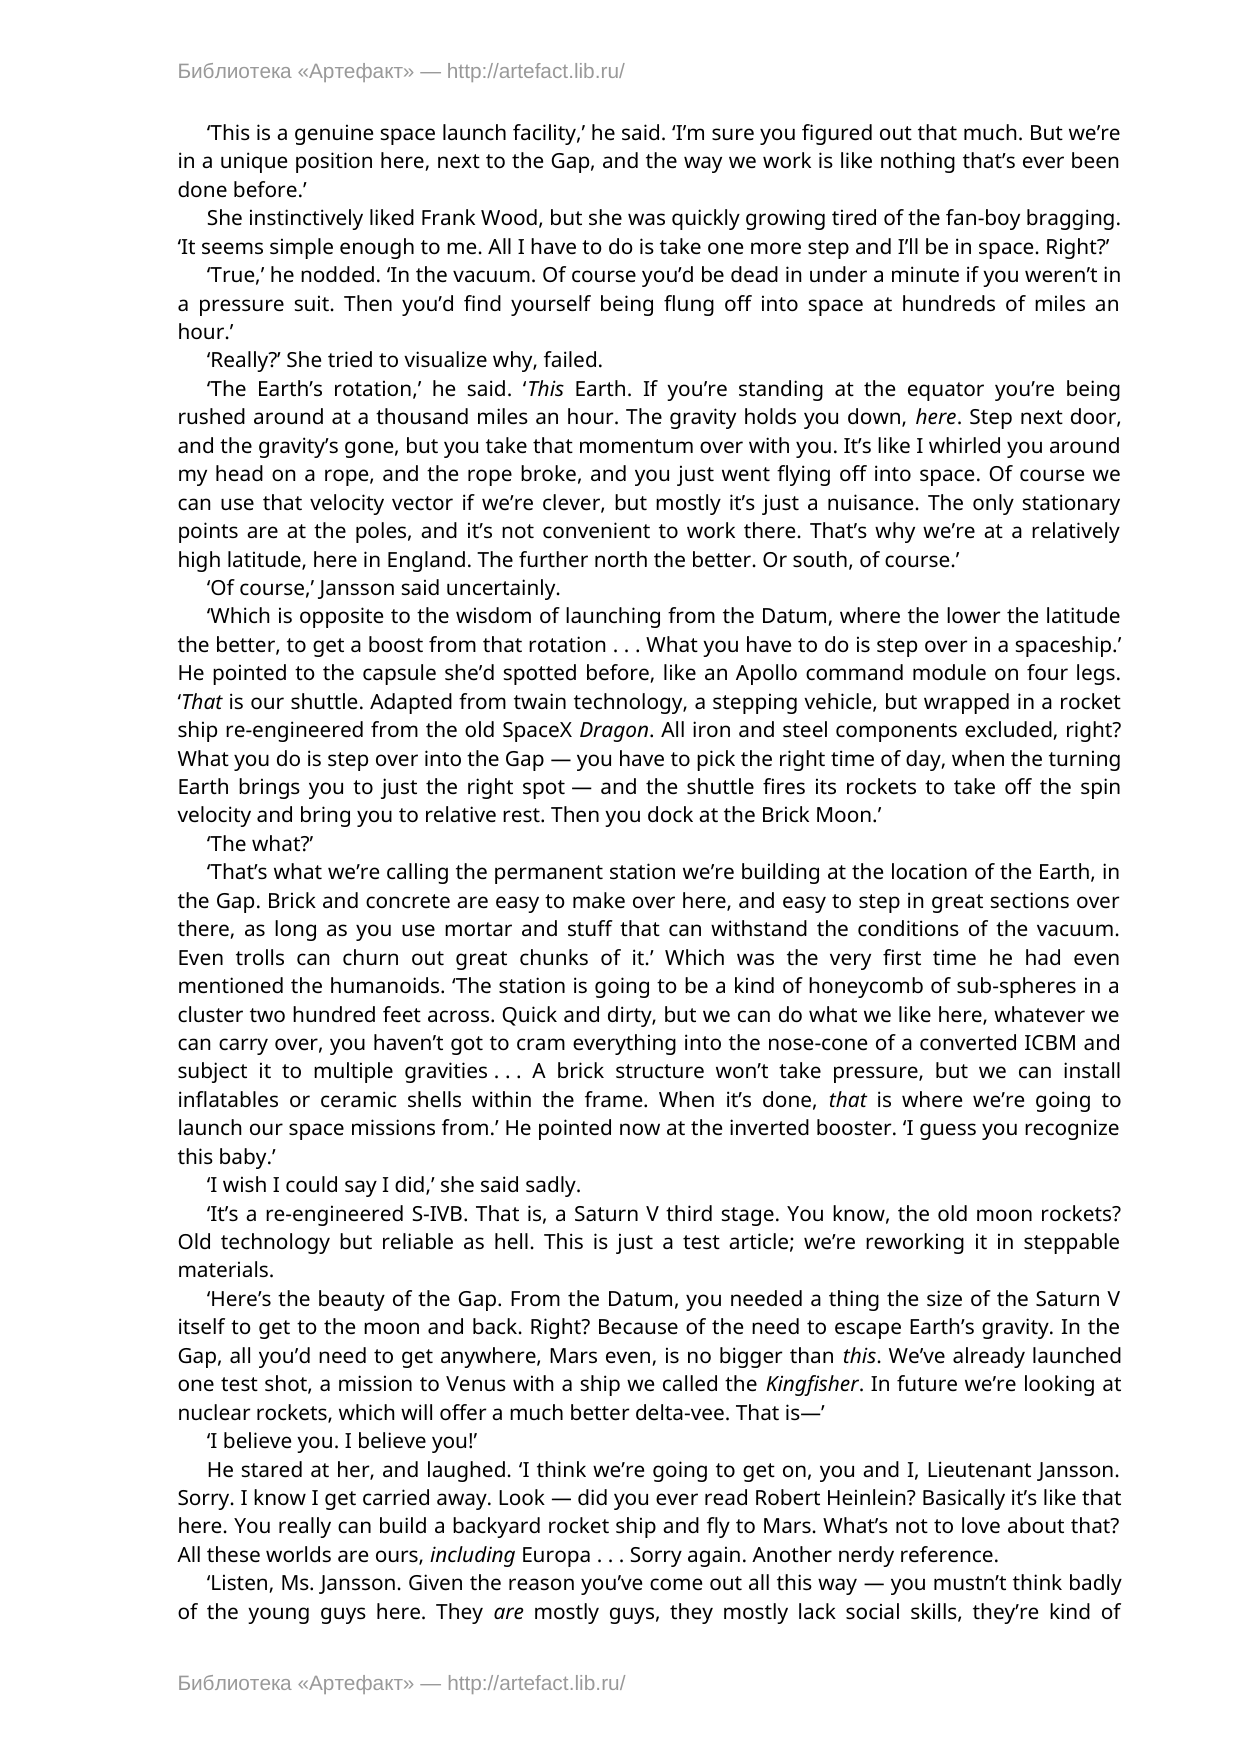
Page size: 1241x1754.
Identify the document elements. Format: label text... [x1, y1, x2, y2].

text She instinctively liked Frank Wood, but she was quickly growing tired of the fan-boy bragging. ‘It seems simple enough to me. All I have to do is take one more step and I’ll be in space. Right?’ [177, 203, 1122, 260]
text He stared at her, and laughed. ‘I think we’re going to get on, you and I, Lieutenant Jansson. Sorry. I know I get carried away. Look — did you ever read Robert Heinlein? Basically it’s like that here. You really can build a backyard rocket ship and fly to Mars. What’s not to love about that? All these worlds are ours, including Europa . . . Sorry again. Another nerdy reference. [177, 1455, 1122, 1568]
text ‘Which is opposite to the wisdom of launching from the Datum, where the lower the latitude the better, to get a boost from that rotation . . . What you have to do is step over in a spaceship.’ He pointed to the capsule she’d spotted before, like an Apollo command module on four legs. ‘That is our shuttle. Adapted from twain technology, a stepping vehicle, but wrapped in a rocket ship re-engineered from the old SpaceX Dragon. All iron and steel components excluded, right? What you do is step over into the Gap — you have to pick the right time of day, when the turning Earth brings you to just the right spot — and the shuttle fires its rockets to take off the spin velocity and bring you to relative rest. Then you dock at the Brick Moon.’ [177, 602, 1122, 829]
text ‘It’s a re-engineered S-IVB. That is, a Saturn V third stage. You know, the old moon rockets? Old technology but reliable as hell. This is just a test article; we’re reworking it in steppable materials. [177, 1199, 1122, 1284]
text ‘Of course,’ Jansson said uncertainly. [177, 573, 1122, 602]
text ‘I believe you. I believe you!’ [177, 1426, 1122, 1455]
text ‘Really?’ She tried to visualize why, failed. [177, 346, 1122, 374]
text ‘Here’s the beauty of the Gap. From the Datum, you needed a thing the size of the Saturn V itself to get to the moon and back. Right? Because of the need to escape Earth’s gravity. In the Gap, all you’d need to get anywhere, Mars even, is no bigger than this. We’ve already launched one test shot, a mission to Venus with a ship we called the Kingfisher. In future we’re looking at nuclear rockets, which will offer a much better delta-vee. That is—’ [177, 1284, 1122, 1426]
text ‘The what?’ [177, 829, 1122, 857]
text ‘True,’ he nodded. ‘In the vacuum. Of course you’d be dead in under a minute if you weren’t in a pressure suit. Then you’d find yourself being flung off into space at hundreds of miles an hour.’ [177, 260, 1122, 346]
text ‘The Earth’s rotation,’ he said. ‘This Earth. If you’re standing at the equator you’re being rushed around at a thousand miles an hour. The gravity holds you down, here. Step next door, and the gravity’s gone, but you take that momentum over with you. It’s like I whirled you around my head on a rope, and the rope broke, and you just went flying off into space. Of course we can use that velocity vector if we’re clever, but mostly it’s just a nuisance. The only stationary points are at the poles, and it’s not convenient to work there. That’s why we’re at a relatively high latitude, here in England. The further north the better. Or south, of course.’ [177, 374, 1122, 573]
text ‘This is a genuine space launch facility,’ he said. ‘I’m sure you figured out that much. But we’re in a unique position here, next to the Gap, and the way we work is like nothing that’s ever been done before.’ [177, 118, 1122, 203]
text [177, 1568, 1122, 1625]
text ‘I wish I could say I did,’ she said sadly. [177, 1170, 1122, 1199]
text ‘That’s what we’re calling the permanent station we’re building at the location of the Earth, in the Gap. Brick and concrete are easy to make over here, and easy to step in great sections over there, as long as you use mortar and stuff that can withstand the conditions of the vacuum. Even trolls can churn out great chunks of it.’ Which was the very first time he had even mentioned the humanoids. ‘The station is going to be a kind of honeycomb of sub-spheres in a cluster two hundred feet across. Quick and dirty, but we can do what we like here, whatever we can carry over, you haven’t got to cram everything into the nose-cone of a converted ICBM and subject it to multiple gravities . . . A brick structure won’t take pressure, but we can install inflatables or ceramic shells within the frame. When it’s done, that is where we’re going to launch our space missions from.’ He pointed now at the inverted booster. ‘I guess you recognize this baby.’ [177, 857, 1122, 1170]
